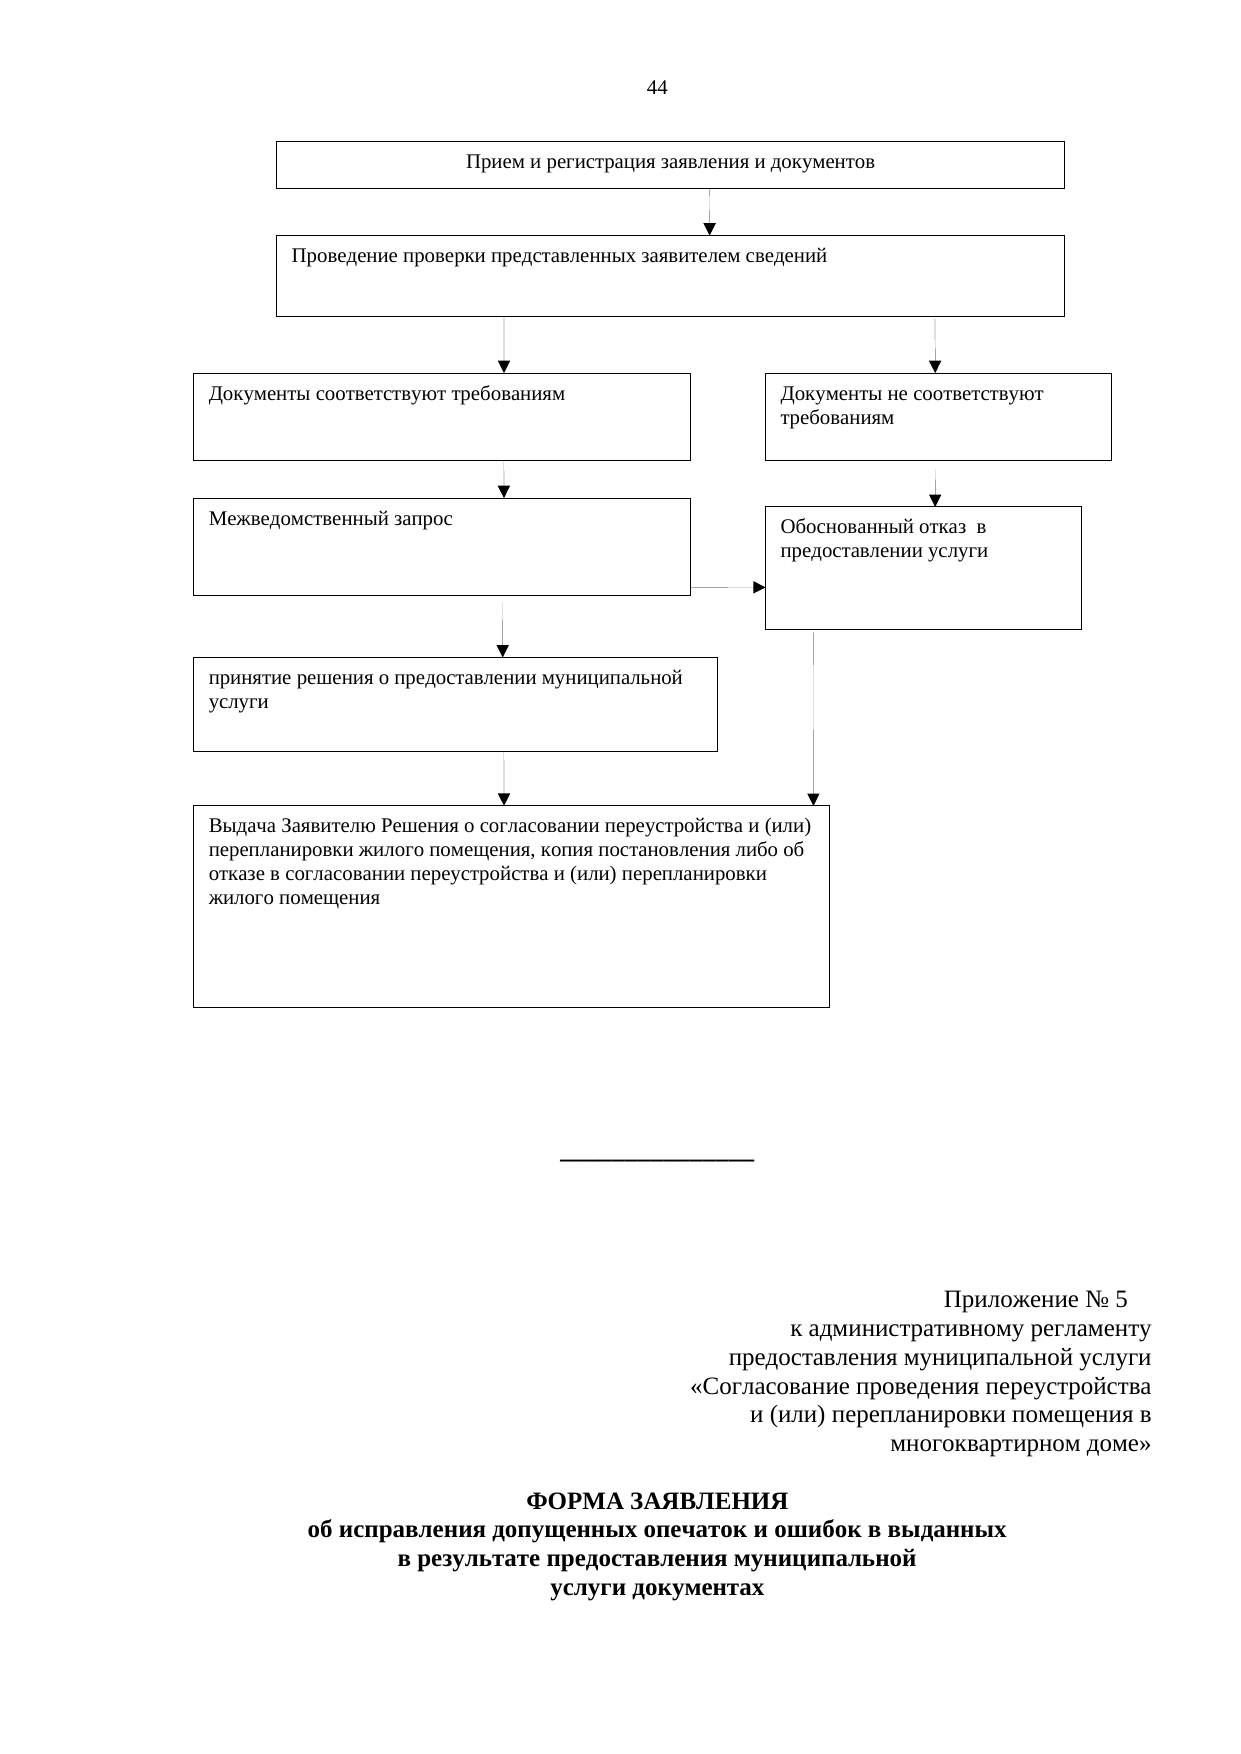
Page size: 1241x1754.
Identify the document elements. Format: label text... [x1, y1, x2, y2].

text многоквартирном доме» [162, 1428, 1152, 1457]
text _______________ [162, 1126, 1152, 1166]
text услуги документах [162, 1572, 1152, 1601]
text и (или) перепланировки помещения в [162, 1399, 1152, 1428]
text «Согласование проведения переустройства [162, 1371, 1152, 1399]
text ФОРМА ЗАЯВЛЕНИЯ [162, 1486, 1152, 1514]
text к административному регламенту [162, 1313, 1152, 1342]
text предоставления муниципальной услуги [162, 1342, 1152, 1371]
title об исправления допущенных опечаток и ошибок в выданных [162, 1514, 1152, 1543]
title в результате предоставления муниципальной [162, 1543, 1152, 1572]
text Приложение № 5 [162, 1284, 1152, 1313]
